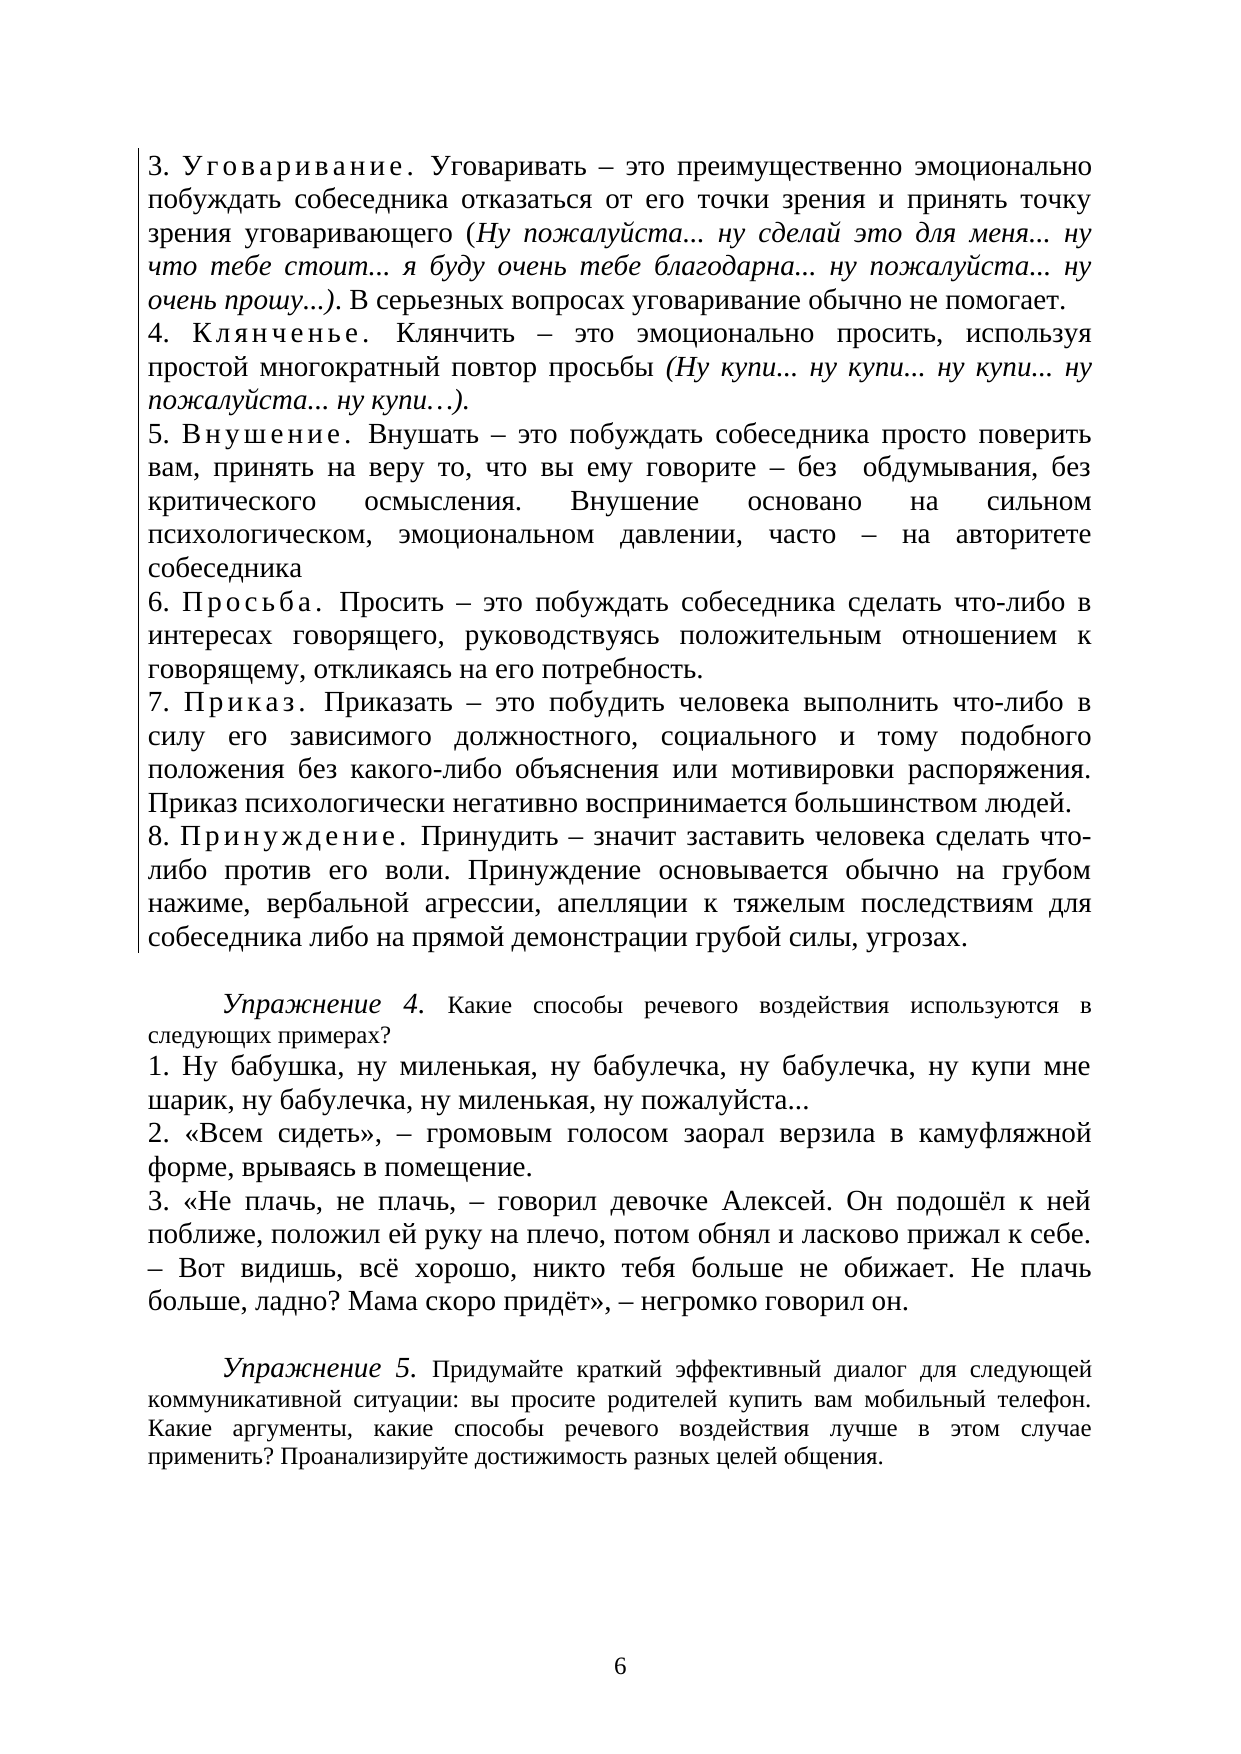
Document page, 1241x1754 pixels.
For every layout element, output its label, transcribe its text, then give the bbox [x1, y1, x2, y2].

text 3. «Не плачь, не плачь, – говорил девочке Алексей. Он подошёл к ней поближе, положил ей руку на плечо, потом обнял и ласково прижал к себе. – Вот видишь, всё хорошо, никто тебя больше не обижает. Не плачь больше, ладно? Мама скоро придёт», – негромко говорил он. [148, 1183, 1092, 1317]
text Упражнение 5. Придумайте краткий эффективный диалог для следующей коммуникативной ситуации: вы просите родителей купить вам мобильный телефон. Какие аргументы, какие способы речевого воздействия лучше в этом случае применить? Проанализируйте достижимость разных целей общения. [148, 1350, 1092, 1470]
text 5. Внушение. Внушать – это побуждать собеседника просто поверить вам, принять на веру то, что вы ему говорите – без обдумывания, без критического осмысления. Внушение основано на сильном психологическом, эмоциональном давлении, часто – на авторитете собеседника [148, 416, 1092, 584]
text 6. Просьба. Просить – это побуждать собеседника сделать что-либо в интересах говорящего, руководствуясь положительным отношением к говорящему, откликаясь на его потребность. [148, 584, 1092, 684]
text 3. Уговаривание. Уговаривать – это преимущественно эмоционально побуждать собеседника отказаться от его точки зрения и принять точку зрения уговаривающего (Ну пожалуйста... ну сделай это для меня... ну что тебе стоит... я буду очень тебе благодарна... ну пожалуйста... ну очень прошу...). В серьезных вопросах уговаривание обычно не помогает. [148, 148, 1092, 315]
text 1. Ну бабушка, ну миленькая, ну бабулечка, ну бабулечка, ну купи мне шарик, ну бабулечка, ну миленькая, ну пожалуйста... [148, 1048, 1092, 1116]
text Упражнение 4. Какие способы речевого воздействия используются в следующих примерах? [148, 986, 1092, 1048]
text 2. «Всем сидеть», – громовым голосом заорал верзила в камуфляжной форме, врываясь в помещение. [148, 1116, 1092, 1183]
text 4. Клянченье. Клянчить – это эмоционально просить, используя простой многократный повтор просьбы (Ну купи... ну купи... ну купи... ну пожалуйста... ну купи…). [148, 315, 1092, 416]
text 8. Принуждение. Принудить – значит заставить человека сделать что-либо против его воли. Принуждение основывается обычно на грубом нажиме, вербальной агрессии, апелляции к тяжелым последствиям для собеседника либо на прямой демонстрации грубой силы, угрозах. [148, 818, 1092, 953]
text 7. Приказ. Приказать – это побудить человека выполнить что-либо в силу его зависимого должностного, социального и тому подобного положения без какого-либо объяснения или мотивировки распоряжения. Приказ психологически негативно воспринимается большинством людей. [148, 684, 1092, 818]
